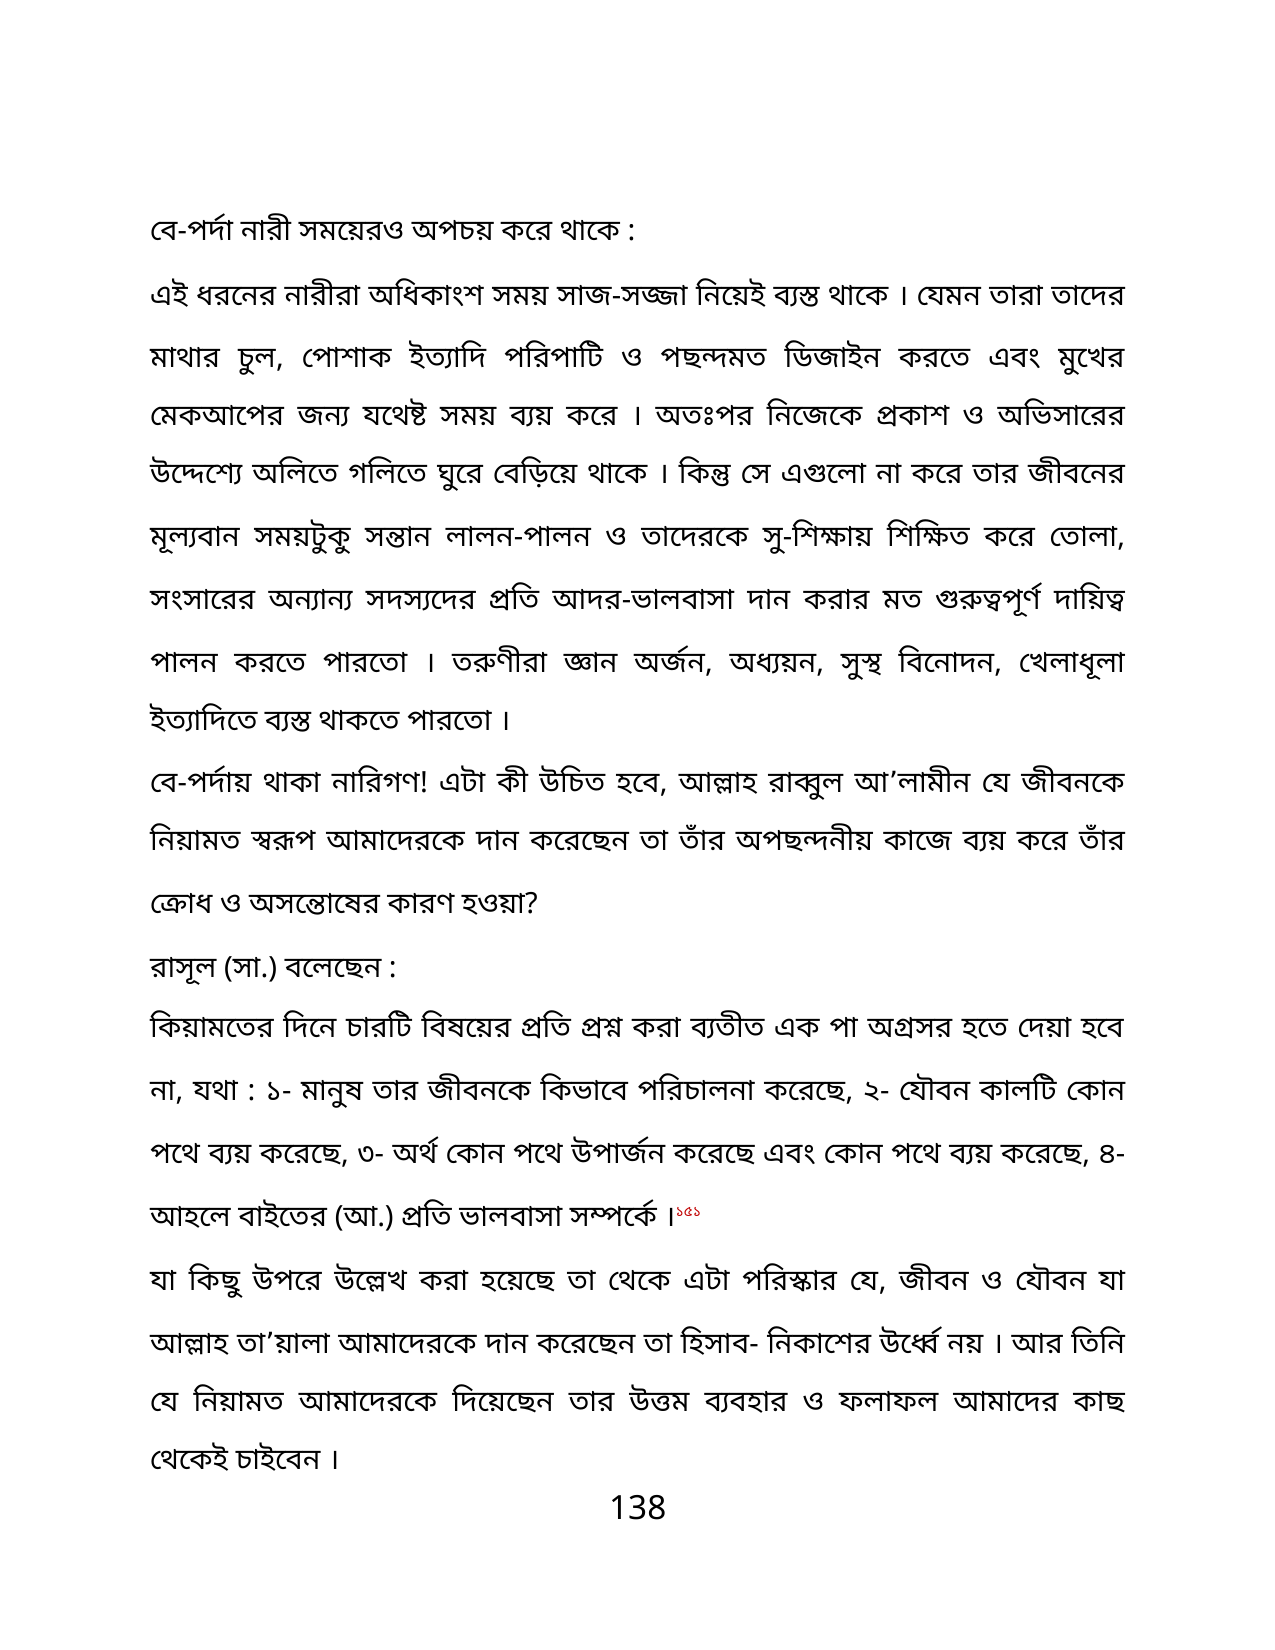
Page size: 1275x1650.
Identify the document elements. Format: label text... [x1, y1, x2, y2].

text কিয়ামতের দিনে চারটি বিষয়ের প্রতি প্রশ্ন করা ব্যতীত এক পা অগ্রসর হতে দেয়া হবে না, যথা : ১- মানুষ তার জীবনকে কিভাবে পরিচালনা করেছে, ২- যৌবন কালটি কোন পথে ব্যয় করেছে, ৩- অর্থ কোন পথে উপার্জন করেছে এবং কোন পথে ব্যয় করেছে, ৪- আহলে বাইতের (আ.) প্রতি ভালবাসা সম্পর্কে ।১৫১ [150, 1011, 1125, 1238]
text যা কিছু উপরে উল্লেখ করা হয়েছে তা থেকে এটা পরিস্কার যে, জীবন ও যৌবন যা আল্লাহ তা’য়ালা আমাদেরকে দান করেছেন তা হিসাব- নিকাশের উর্ধ্বে নয় । আর তিনি যে নিয়ামত আমাদেরকে দিয়েছেন তার উত্তম ব্যবহার ও ফলাফল আমাদের কাছ থেকেই চাইবেন । [150, 1259, 1125, 1481]
text রাসূল (সা.) বলেছেন : [150, 946, 1125, 989]
text বে-পর্দায় থাকা নারিগণ! এটা কী উচিত হবে, আল্লাহ রাব্বুল আ’লামীন যে জীবনকে নিয়ামত স্বরূপ আমাদেরকে দান করেছেন তা তাঁর অপছন্দনীয় কাজে ব্যয় করে তাঁর ক্রোধ ও অসন্তোষের কারণ হওয়া? [150, 761, 1125, 925]
text বে-পর্দা নারী সময়েরও অপচয় করে থাকে : [150, 209, 1125, 252]
text এই ধরনের নারীরা অধিকাংশ সময় সাজ-সজ্জা নিয়েই ব্যস্ত থাকে । যেমন তারা তাদের মাথার চুল, পোশাক ইত্যাদি পরিপাটি ও পছন্দমত ডিজাইন করতে এবং মুখের মেকআপের জন্য যথেষ্ট সময় ব্যয় করে । অতঃপর নিজেকে প্রকাশ ও অভিসারের উদ্দেশ্যে অলিতে গলিতে ঘুরে বেড়িয়ে থাকে । কিন্তু সে এগুলো না করে তার জীবনের মূল্যবান সময়টুকু সন্তান লালন-পালন ও তাদেরকে সু-শিক্ষায় শিক্ষিত করে তোলা, সংসারের অন্যান্য সদস্যদের প্রতি আদর-ভালবাসা দান করার মত গুরুত্বপূর্ণ দায়িত্ব পালন করতে পারতো । তরুণীরা জ্ঞান অর্জন, অধ্যয়ন, সুস্থ বিনোদন, খেলাধূলা ইত্যাদিতে ব্যস্ত থাকতে পারতো । [150, 274, 1125, 742]
